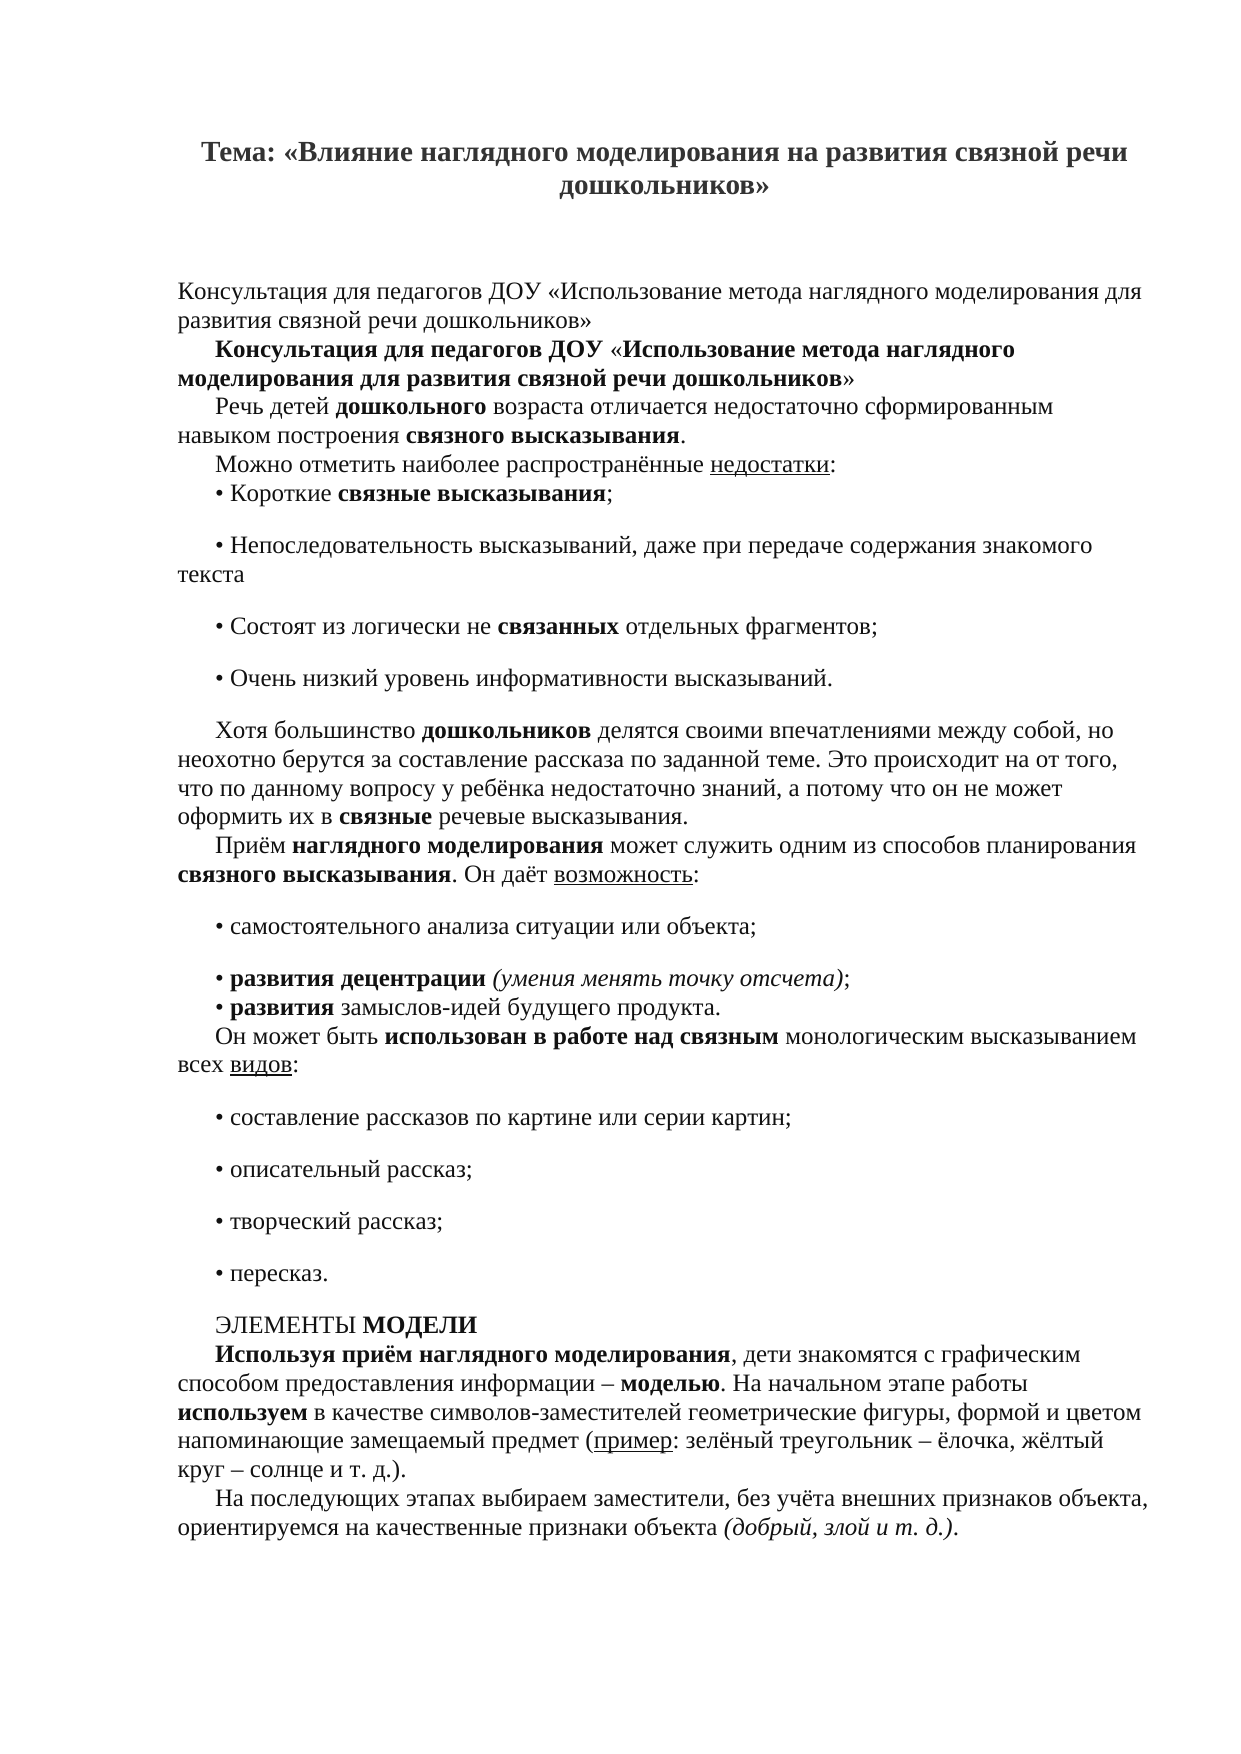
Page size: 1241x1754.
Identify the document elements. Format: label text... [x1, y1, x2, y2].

text • развития замыслов-идей будущего продукта. [177, 992, 1152, 1021]
text Консультация для педагогов ДОУ «Использование метода наглядного моделирования для развития связной речи дошкольников» [177, 334, 1152, 391]
text • творческий рассказ; [177, 1206, 1152, 1235]
text ЭЛЕМЕНТЫ МОДЕЛИ [177, 1311, 1152, 1339]
text Можно отметить наиболее распространённые недостатки: [177, 449, 1152, 478]
text • Состоят из логически не связанных отдельных фрагментов; [177, 611, 1152, 639]
text Он может быть использован в работе над связным монологическим высказыванием всех видов: [177, 1021, 1152, 1078]
text • Непоследовательность высказываний, даже при передаче содержания знакомого текста [177, 530, 1152, 587]
text Хотя большинство дошкольников делятся своими впечатлениями между собой, но неохотно берутся за составление рассказа по заданной теме. Это происходит на от того, что по данному вопросу у ребёнка недостаточно знаний, а потому что он не может оформить их в связные речевые высказывания. [177, 715, 1152, 830]
text • Короткие связные высказывания; [177, 478, 1152, 506]
text Консультация для педагогов ДОУ «Использование метода наглядного моделирования для развития связной речи дошкольников» [177, 248, 1152, 334]
text • описательный рассказ; [177, 1154, 1152, 1183]
text Речь детей дошкольного возраста отличается недостаточно сформированным навыком построения связного высказывания. [177, 391, 1152, 449]
text • составление рассказов по картине или серии картин; [177, 1102, 1152, 1131]
text • пересказ. [177, 1258, 1152, 1287]
text Используя приём наглядного моделирования, дети знакомятся с графическим способом предоставления информации – моделью. На начальном этапе работы используем в качестве символов-заместителей геометрические фигуры, формой и цветом напоминающие замещаемый предмет (пример: зелёный треугольник – ёлочка, жёлтый круг – солнце и т. д.). [177, 1339, 1152, 1483]
text На последующих этапах выбираем заместители, без учёта внешних признаков объекта, ориентируемся на качественные признаки объекта (добрый, злой и т. д.). [177, 1483, 1152, 1541]
text • развития децентрации (умения менять точку отсчета); [177, 963, 1152, 992]
text • Очень низкий уровень информативности высказываний. [177, 663, 1152, 692]
text Тема: «Влияние наглядного моделирования на развития связной речи дошкольников» [177, 134, 1152, 201]
text • самостоятельного анализа ситуации или объекта; [177, 911, 1152, 940]
text Приём наглядного моделирования может служить одним из способов планирования связного высказывания. Он даёт возможность: [177, 830, 1152, 888]
